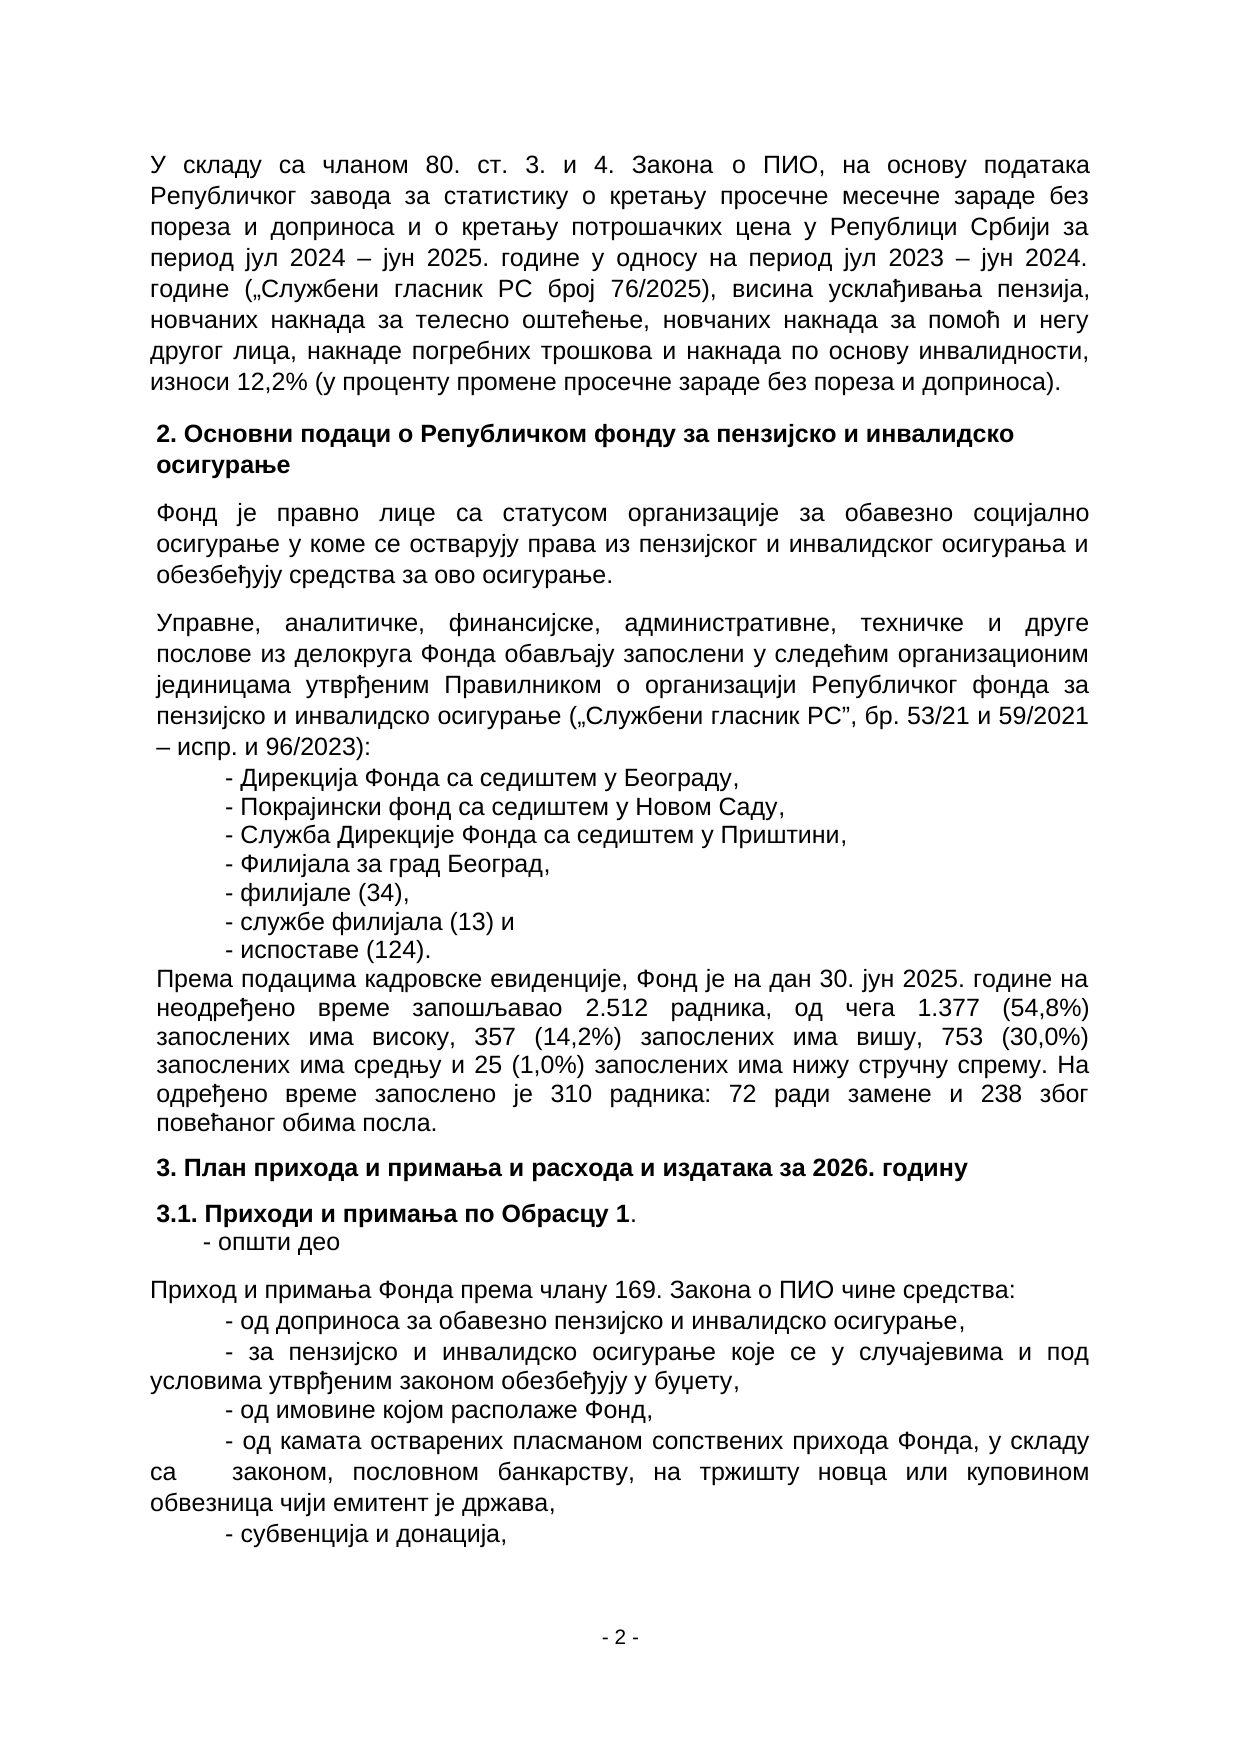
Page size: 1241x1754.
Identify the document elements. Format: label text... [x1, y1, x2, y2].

text - испоставе (124). [150, 935, 1090, 964]
text - Покрајински фонд са седиштем у Новом Саду, [150, 791, 1090, 820]
text Према подацима кадровске евиденције, Фонд је на дан 30. јун 2025. године на неодређено време запошљавао 2.512 радника, од чега 1.377 (54,8%) запослених има високу, 357 (14,2%) запослених има вишу, 753 (30,0%) запослених има средњу и 25 (1,0%) запослених има нижу стручну спрему. На одређено време запослено је 310 радника: 72 ради замене и 238 због повећаног обима посла. [156, 964, 1090, 1136]
text Фонд је правно лице са статусом организације за обавезно социјално осигурање у коме се остварују права из пензијског и инвалидског осигурања и обезбеђују средства за ово осигурање. [156, 498, 1090, 588]
text 3.1. Приходи и примања по Обрасцу 1. [156, 1198, 1090, 1227]
text - службе филијала (13) и [150, 906, 1090, 935]
text - Филијала за град Београд, [150, 849, 1090, 878]
text У складу са чланом 80. ст. 3. и 4. Закона o ПИО, на основу података Републичког завода за статистику о кретању просечне месечне зараде без пореза и доприноса и о кретању потрошачких цена у Републици Србији за период јул 2024 – јун 2025. године у односу на период јул 2023 – јун 2024. године („Службени гласник РС број 76/2025), висина усклађивања пензија, новчаних накнада за телесно оштећење, новчаних накнада за помоћ и негу другог лица, накнаде погребних трошкова и накнада по основу инвалидности, износи 12,2% (у проценту промене просечне зараде без пореза и доприноса). [150, 150, 1090, 396]
text - субвенција и донација, [150, 1519, 1090, 1547]
text 2. Основни подаци о Републичком фонду за пензијско и инвалидско осигурање [156, 419, 1090, 479]
text - од имовине којом располаже Фонд, [150, 1394, 1090, 1423]
text - од доприноса за обавезно пензијско и инвалидско осигурање, [126, 1306, 1090, 1335]
text - филијале (34), [150, 878, 1090, 906]
text - Дирекција Фонда са седиштем у Београду, [150, 763, 1090, 791]
text Приход и примања Фонда према члану 169. Закона о ПИО чине средства: [126, 1275, 1090, 1304]
text - за пензијско и инвалидско осигурање које се у случајевима и под условима утврђеним законом обезбеђују у буџету, [150, 1337, 1090, 1394]
text - од камата остварених пласманом сопствених прихода Фонда, у складу са законом, пословном банкарству, на тржишту новца или куповином обвезница чији емитент је држава, [150, 1426, 1090, 1516]
text - општи део [126, 1227, 1090, 1256]
text - Служба Дирекције Фонда са седиштем у Приштини, [150, 820, 1090, 849]
text Управне, аналитичке, финансијске, административне, техничке и друге послове из делокруга Фонда обављају запослени у следећим организационим јединицама утврђеним Правилником о организацији Републичког фонда за пензијско и инвалидско осигурање („Службени гласник РС”, бр. 53/21 и 59/2021 – испр. и 96/2023): [156, 607, 1090, 760]
text 3. План прихода и примања и расхода и издатака за 2026. годину [156, 1153, 1090, 1182]
